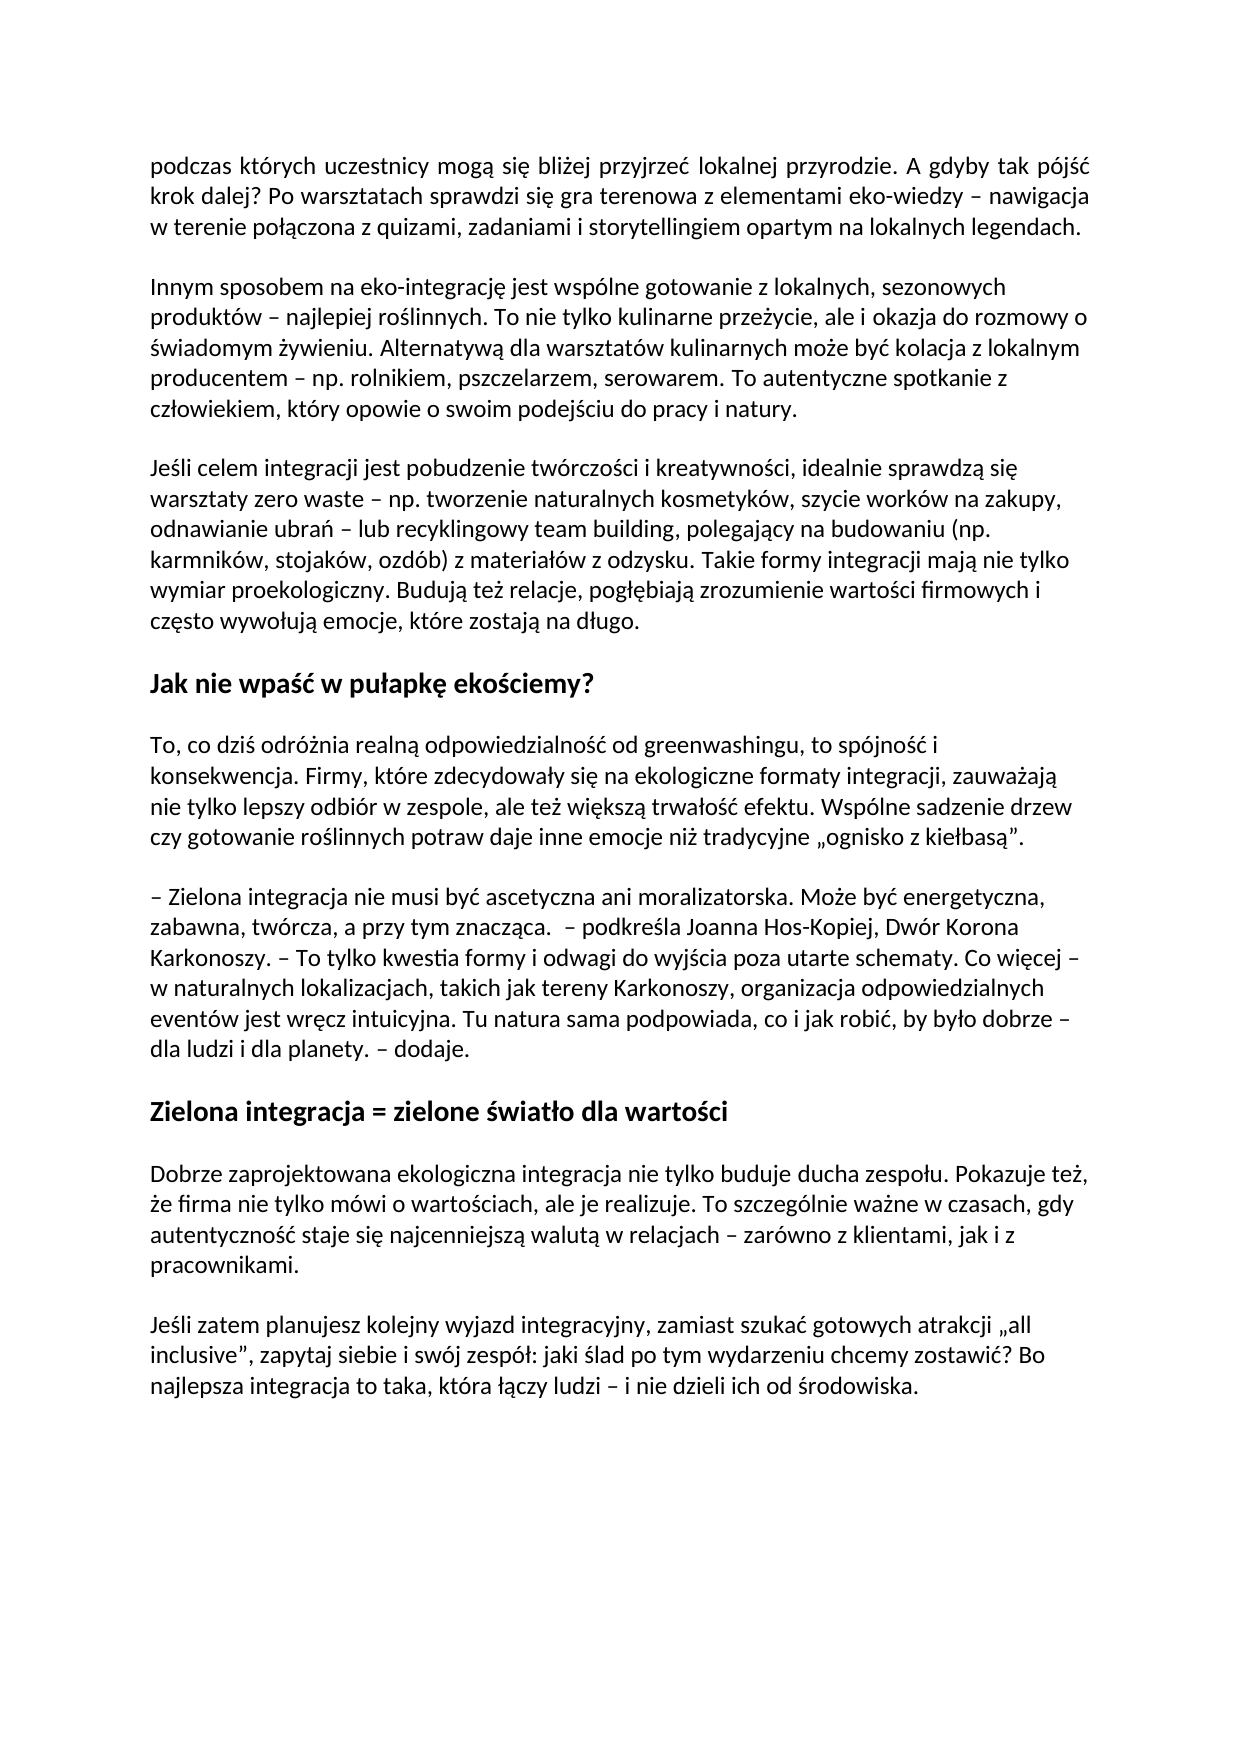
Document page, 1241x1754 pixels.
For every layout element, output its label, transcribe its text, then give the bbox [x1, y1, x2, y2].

subtitle Zielona integracja = zielone światło dla wartości [150, 1093, 1090, 1129]
text Dobrze zaprojektowana ekologiczna integracja nie tylko buduje ducha zespołu. Pokazuje też, że firma nie tylko mówi o wartościach, ale je realizuje. To szczególnie ważne w czasach, gdy autentyczność staje się najcenniejszą walutą w relacjach – zarówno z klientami, jak i z pracownikami. [150, 1158, 1090, 1280]
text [150, 150, 1090, 242]
text Innym sposobem na eko-integrację jest wspólne gotowanie z lokalnych, sezonowych produktów – najlepiej roślinnych. To nie tylko kulinarne przeżycie, ale i okazja do rozmowy o świadomym żywieniu. Alternatywą dla warsztatów kulinarnych może być kolacja z lokalnym producentem – np. rolnikiem, pszczelarzem, serowarem. To autentyczne spotkanie z człowiekiem, który opowie o swoim podejściu do pracy i natury. [150, 271, 1090, 423]
text To, co dziś odróżnia realną odpowiedzialność od greenwashingu, to spójność i konsekwencja. Firmy, które zdecydowały się na ekologiczne formaty integracji, zauważają nie tylko lepszy odbiór w zespole, ale też większą trwałość efektu. Wspólne sadzenie drzew czy gotowanie roślinnych potraw daje inne emocje niż tradycyjne „ognisko z kiełbasą”. [150, 729, 1090, 852]
text – Zielona integracja nie musi być ascetyczna ani moralizatorska. Może być energetyczna, zabawna, twórcza, a przy tym znacząca. – podkreśla Joanna Hos-Kopiej, Dwór Korona Karkonoszy. – To tylko kwestia formy i odwagi do wyjścia poza utarte schematy. Co więcej – w naturalnych lokalizacjach, takich jak tereny Karkonoszy, organizacja odpowiedzialnych eventów jest wręcz intuicyjna. Tu natura sama podpowiada, co i jak robić, by było dobrze – dla ludzi i dla planety. – dodaje. [150, 881, 1090, 1064]
text Jeśli celem integracji jest pobudzenie twórczości i kreatywności, idealnie sprawdzą się warsztaty zero waste – np. tworzenie naturalnych kosmetyków, szycie worków na zakupy, odnawianie ubrań – lub recyklingowy team building, polegający na budowaniu (np. karmników, stojaków, ozdób) z materiałów z odzysku. Takie formy integracji mają nie tylko wymiar proekologiczny. Budują też relacje, pogłębiają zrozumienie wartości firmowych i często wywołują emocje, które zostają na długo. [150, 452, 1090, 636]
subtitle Jak nie wpaść w pułapkę ekościemy? [150, 665, 1090, 700]
text Jeśli zatem planujesz kolejny wyjazd integracyjny, zamiast szukać gotowych atrakcji „all inclusive”, zapytaj siebie i swój zespół: jaki ślad po tym wydarzeniu chcemy zostawić? Bo najlepsza integracja to taka, która łączy ludzi – i nie dzieli ich od środowiska. [150, 1309, 1090, 1401]
